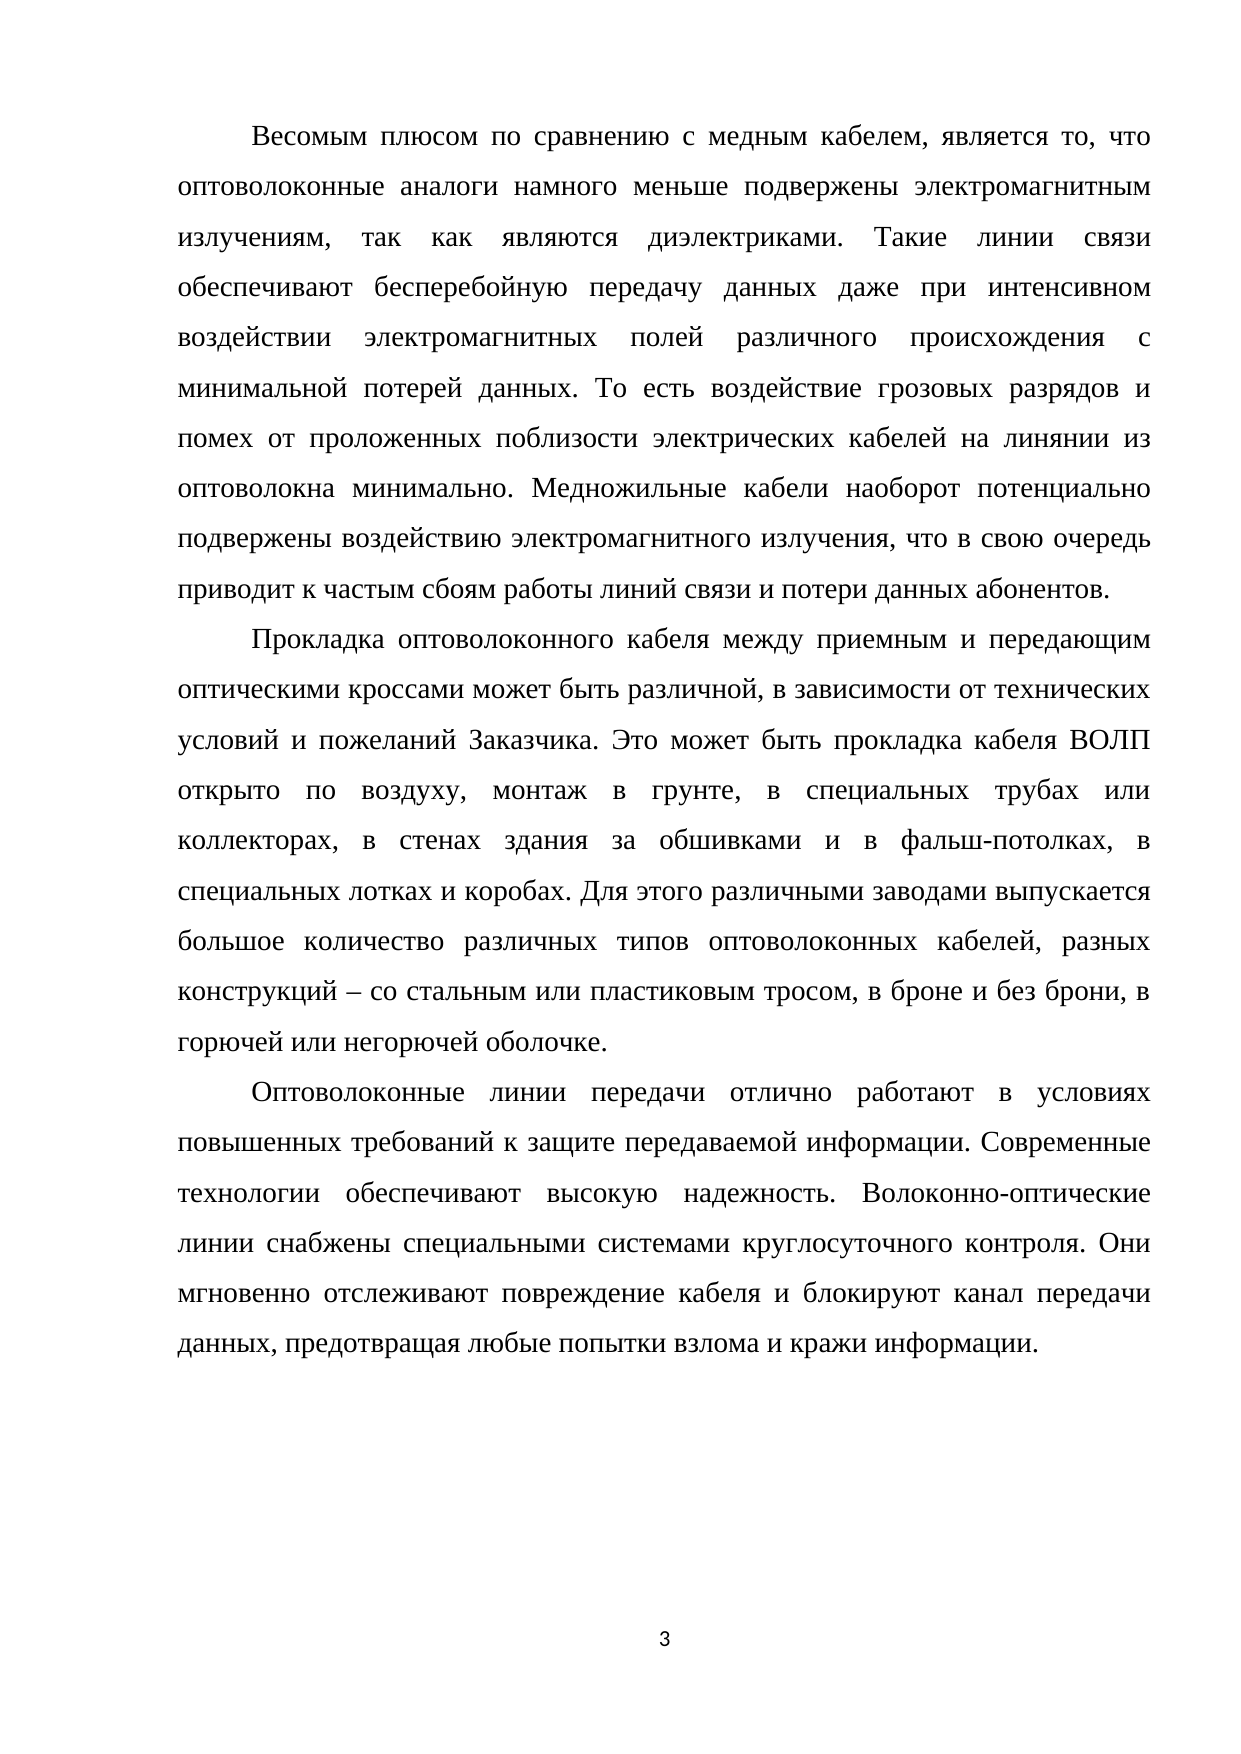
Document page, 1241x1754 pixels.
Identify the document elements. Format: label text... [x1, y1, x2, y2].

text Прокладка оптоволоконного кабеля между приемным и передающим оптическими кроссами может быть различной, в зависимости от технических условий и пожеланий Заказчика. Это может быть прокладка кабеля ВОЛП открыто по воздуху, монтаж в грунте, в специальных трубах или коллекторах, в стенах здания за обшивками и в фальш-потолках, в специальных лотках и коробах. Для этого различными заводами выпускается большое количество различных типов оптоволоконных кабелей, разных конструкций – со стальным или пластиковым тросом, в броне и без брони, в горючей или негорючей оболочке. [177, 621, 1152, 1057]
text Оптоволоконные линии передачи отлично работают в условиях повышенных требований к защите передаваемой информации. Современные технологии обеспечивают высокую надежность. Волоконно-оптические линии снабжены специальными системами круглосуточного контроля. Они мгновенно отслеживают повреждение кабеля и блокируют канал передачи данных, предотвращая любые попытки взлома и кражи информации. [177, 1074, 1152, 1359]
text Весомым плюсом по сравнению с медным кабелем, является то, что оптоволоконные аналоги намного меньше подвержены электромагнитным излучениям, так как являются диэлектриками. Такие линии связи обеспечивают бесперебойную передачу данных даже при интенсивном воздействии электромагнитных полей различного происхождения с минимальной потерей данных. То есть воздействие грозовых разрядов и помех от проложенных поблизости электрических кабелей на линянии из оптоволокна минимально. Медножильные кабели наоборот потенциально подвержены воздействию электромагнитного излучения, что в свою очередь приводит к частым сбоям работы линий связи и потери данных абонентов. [177, 118, 1152, 604]
